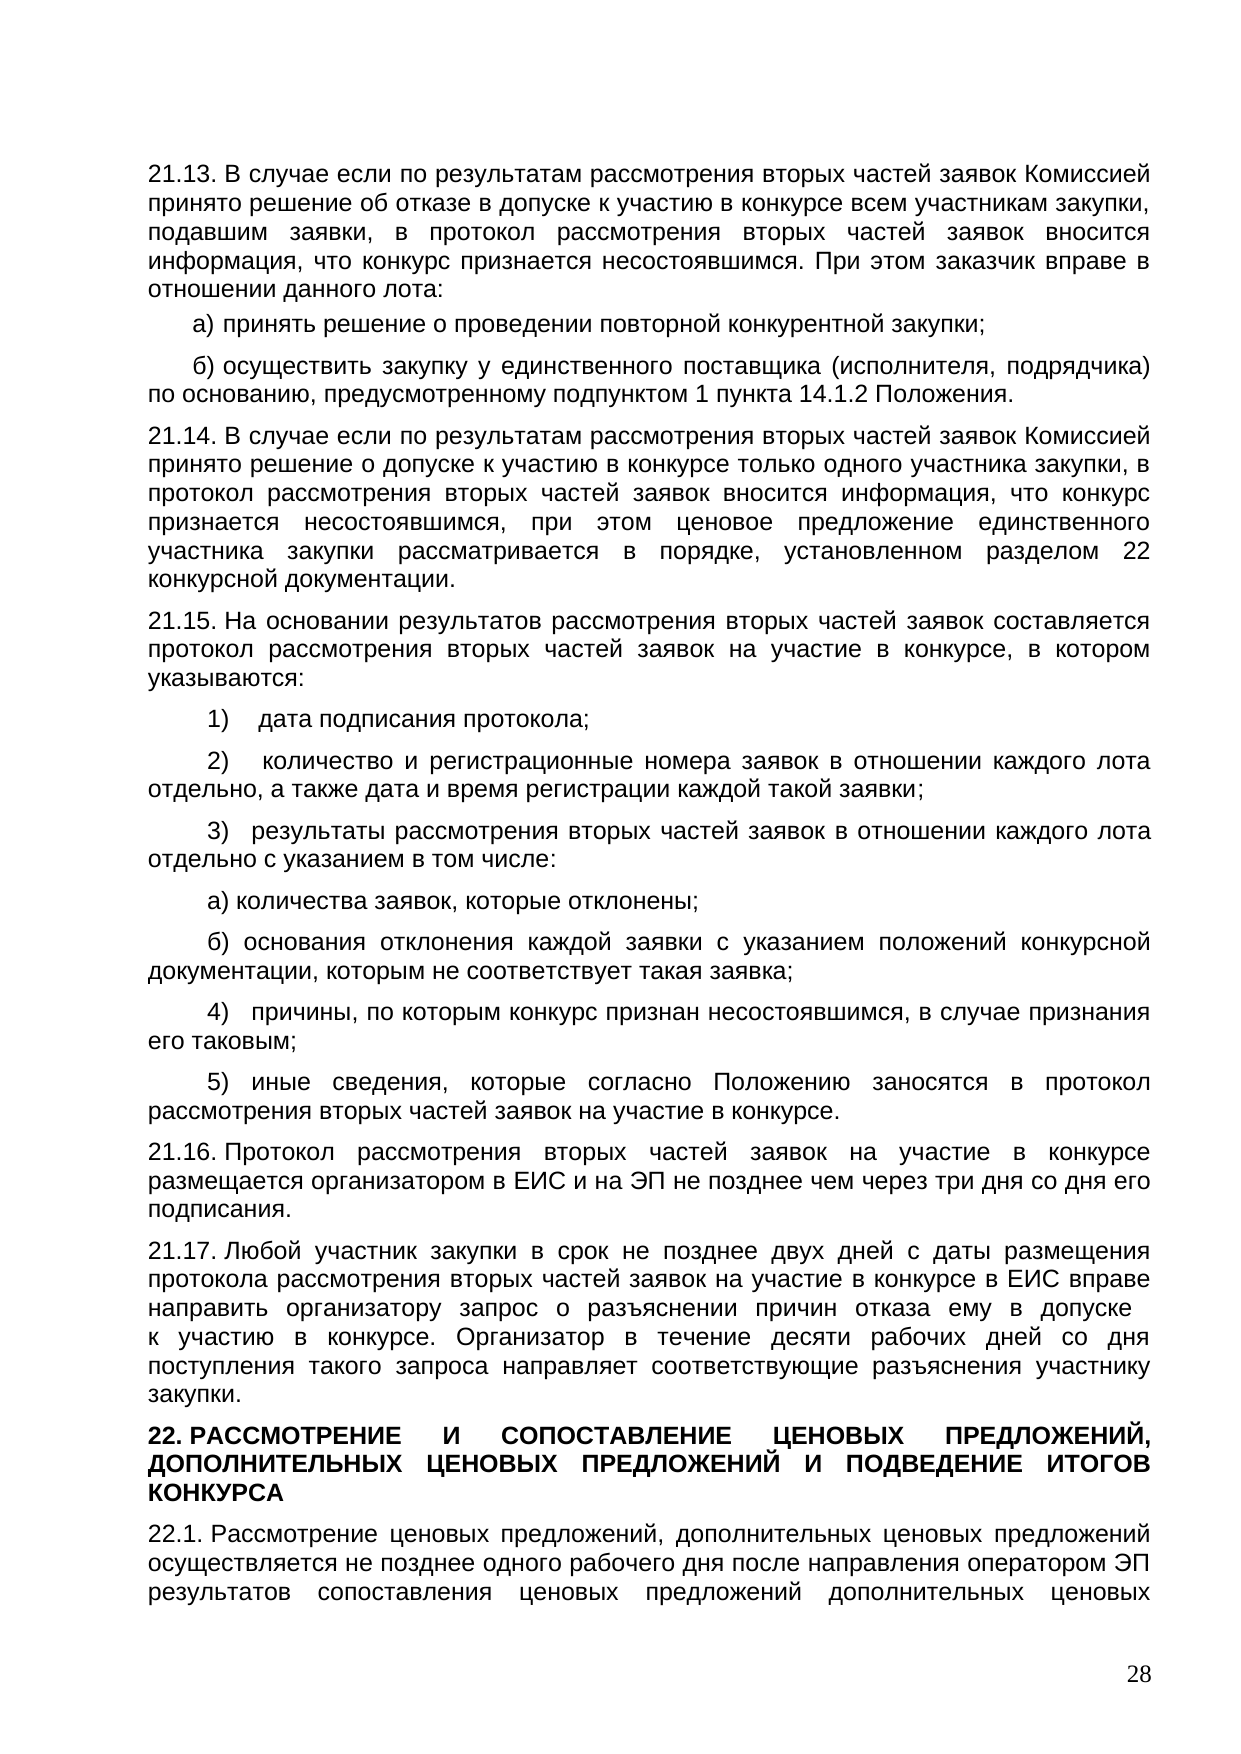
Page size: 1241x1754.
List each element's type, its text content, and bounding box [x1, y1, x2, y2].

list результаты рассмотрения вторых частей заявок в отношении каждого лота отдельно с указанием в том числе: [148, 816, 1152, 873]
subtitle В случае если по результатам рассмотрения вторых частей заявок Комиссией принято решение о допуске к участию в конкурсе только одного участника закупки, в протокол рассмотрения вторых частей заявок вносится информация, что конкурс признается несостоявшимся, при этом ценовое предложение единственного участника закупки рассматривается в порядке, установленном разделом 22 конкурсной документации. [148, 421, 1152, 593]
subtitle РАССМОТРЕНИЕ И СОПОСТАВЛЕНИЕ ЦЕНОВЫХ ПРЕДЛОЖЕНИЙ, ДОПОЛНИТЕЛЬНЫХ ЦЕНОВЫХ ПРЕДЛОЖЕНИЙ И ПОДВЕДЕНИЕ ИТОГОВ КОНКУРСА [148, 1421, 1152, 1507]
text а) количества заявок, которые отклонены; [148, 886, 1152, 914]
text б) основания отклонения каждой заявки с указанием положений конкурсной документации, которым не соответствует такая заявка; [148, 927, 1152, 984]
list дата подписания протокола; [148, 704, 1152, 733]
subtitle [148, 1519, 1152, 1606]
list принять решение о проведении повторной конкурентной закупки; [192, 309, 1152, 338]
list иные сведения, которые согласно Положению заносятся в протокол рассмотрения вторых частей заявок на участие в конкурсе. [148, 1067, 1152, 1124]
list осуществить закупку у единственного поставщика (исполнителя, подрядчика) по основанию, предусмотренному подпунктом 1 пункта 14.1.2 Положения. [148, 351, 1152, 408]
list количество и регистрационные номера заявок в отношении каждого лота отдельно, а также дата и время регистрации каждой такой заявки; [148, 746, 1152, 803]
list причины, по которым конкурс признан несостоявшимся, в случае признания его таковым; [148, 997, 1152, 1054]
subtitle Любой участник закупки в срок не позднее двух дней с даты размещения протокола рассмотрения вторых частей заявок на участие в конкурсе в ЕИС вправе направить организатору запрос о разъяснении причин отказа ему в допуске к участию в конкурсе. Организатор в течение десяти рабочих дней со дня поступления такого запроса направляет соответствующие разъяснения участнику закупки. [148, 1236, 1152, 1408]
subtitle На основании результатов рассмотрения вторых частей заявок составляется протокол рассмотрения вторых частей заявок на участие в конкурсе, в котором указываются: [148, 606, 1152, 692]
subtitle В случае если по результатам рассмотрения вторых частей заявок Комиссией принято решение об отказе в допуске к участию в конкурсе всем участникам закупки, подавшим заявки, в протокол рассмотрения вторых частей заявок вносится информация, что конкурс признается несостоявшимся. При этом заказчик вправе в отношении данного лота: [148, 159, 1152, 303]
subtitle Протокол рассмотрения вторых частей заявок на участие в конкурсе размещается организатором в ЕИС и на ЭП не позднее чем через три дня со дня его подписания. [148, 1137, 1152, 1223]
